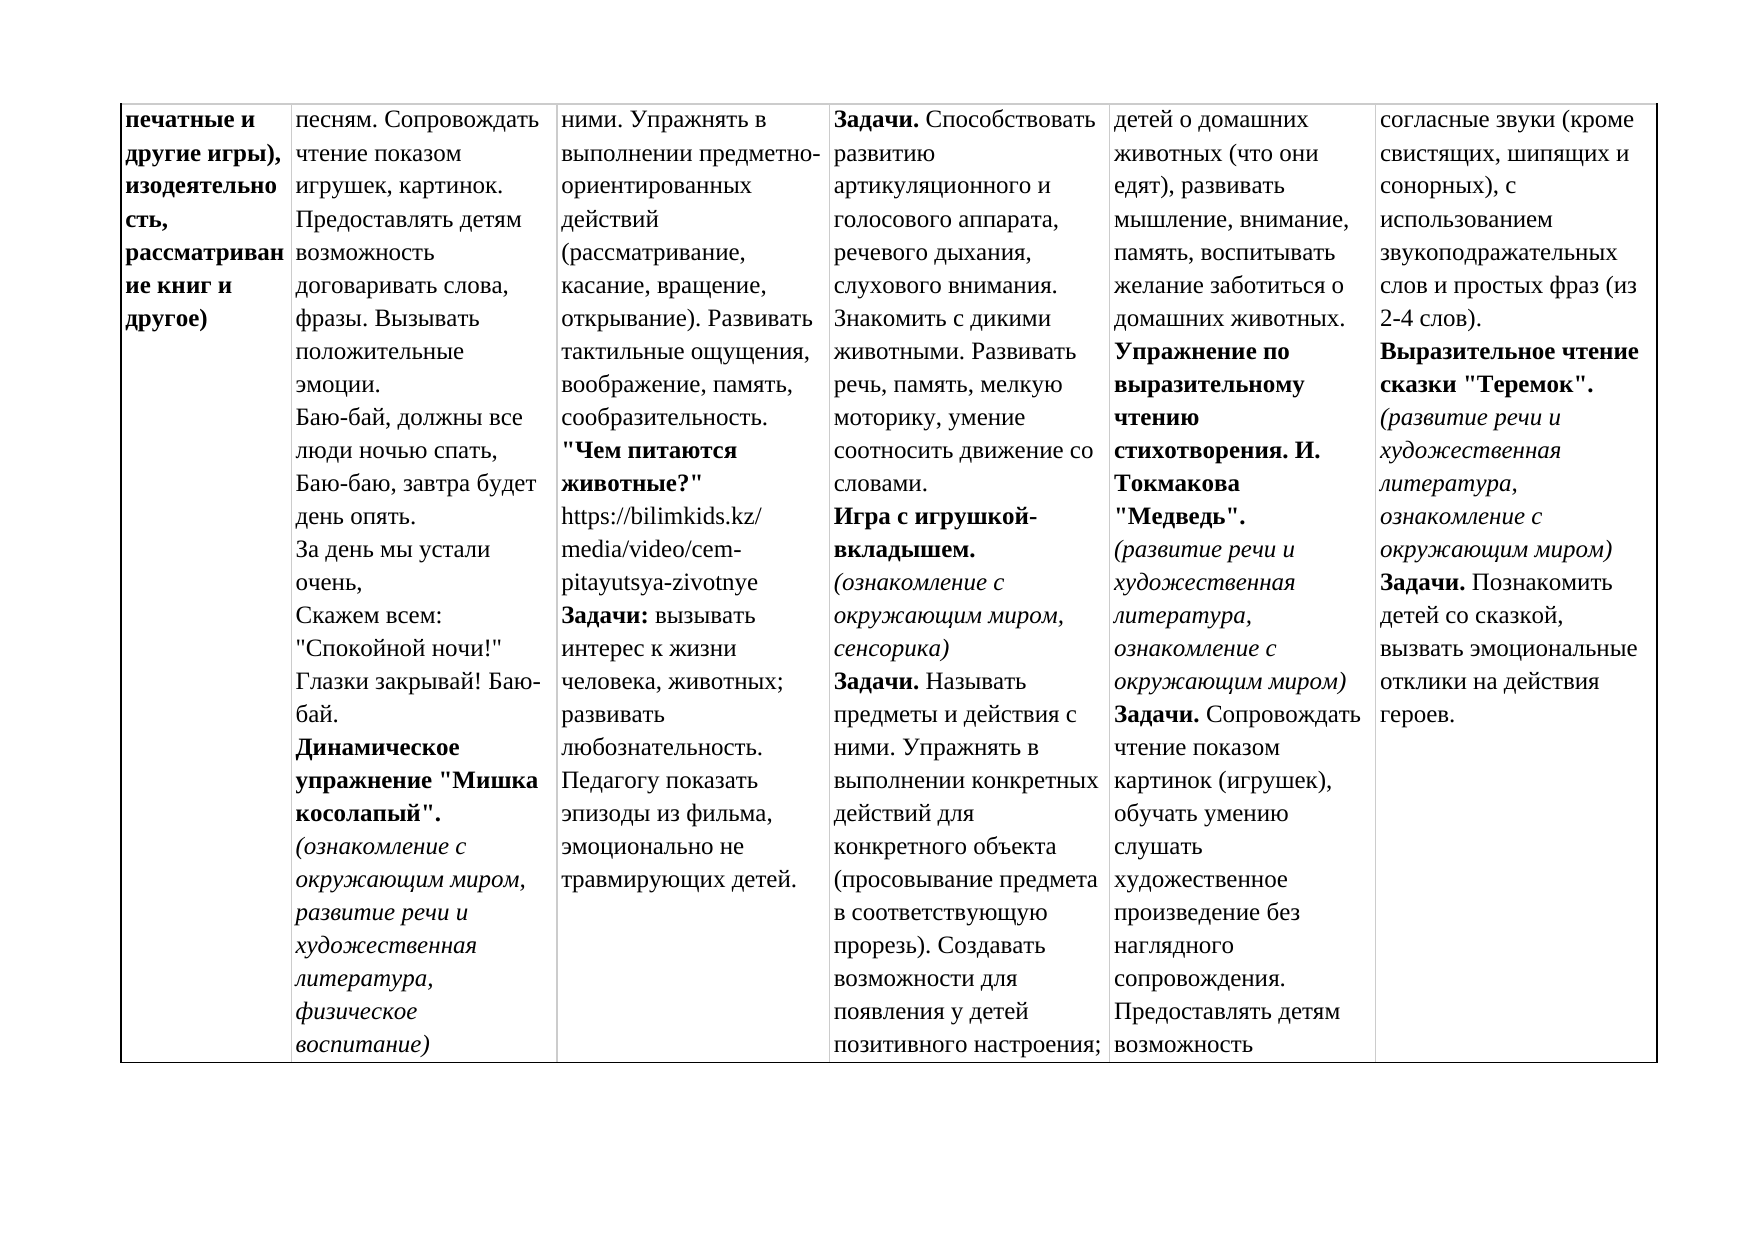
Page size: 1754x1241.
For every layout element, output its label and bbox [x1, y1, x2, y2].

table_cell [830, 105, 1109, 1062]
table_cell [1110, 105, 1375, 1062]
table_cell [558, 105, 829, 1062]
table_cell [292, 105, 556, 1062]
table_cell [1376, 105, 1656, 1062]
table_cell [122, 105, 291, 1062]
